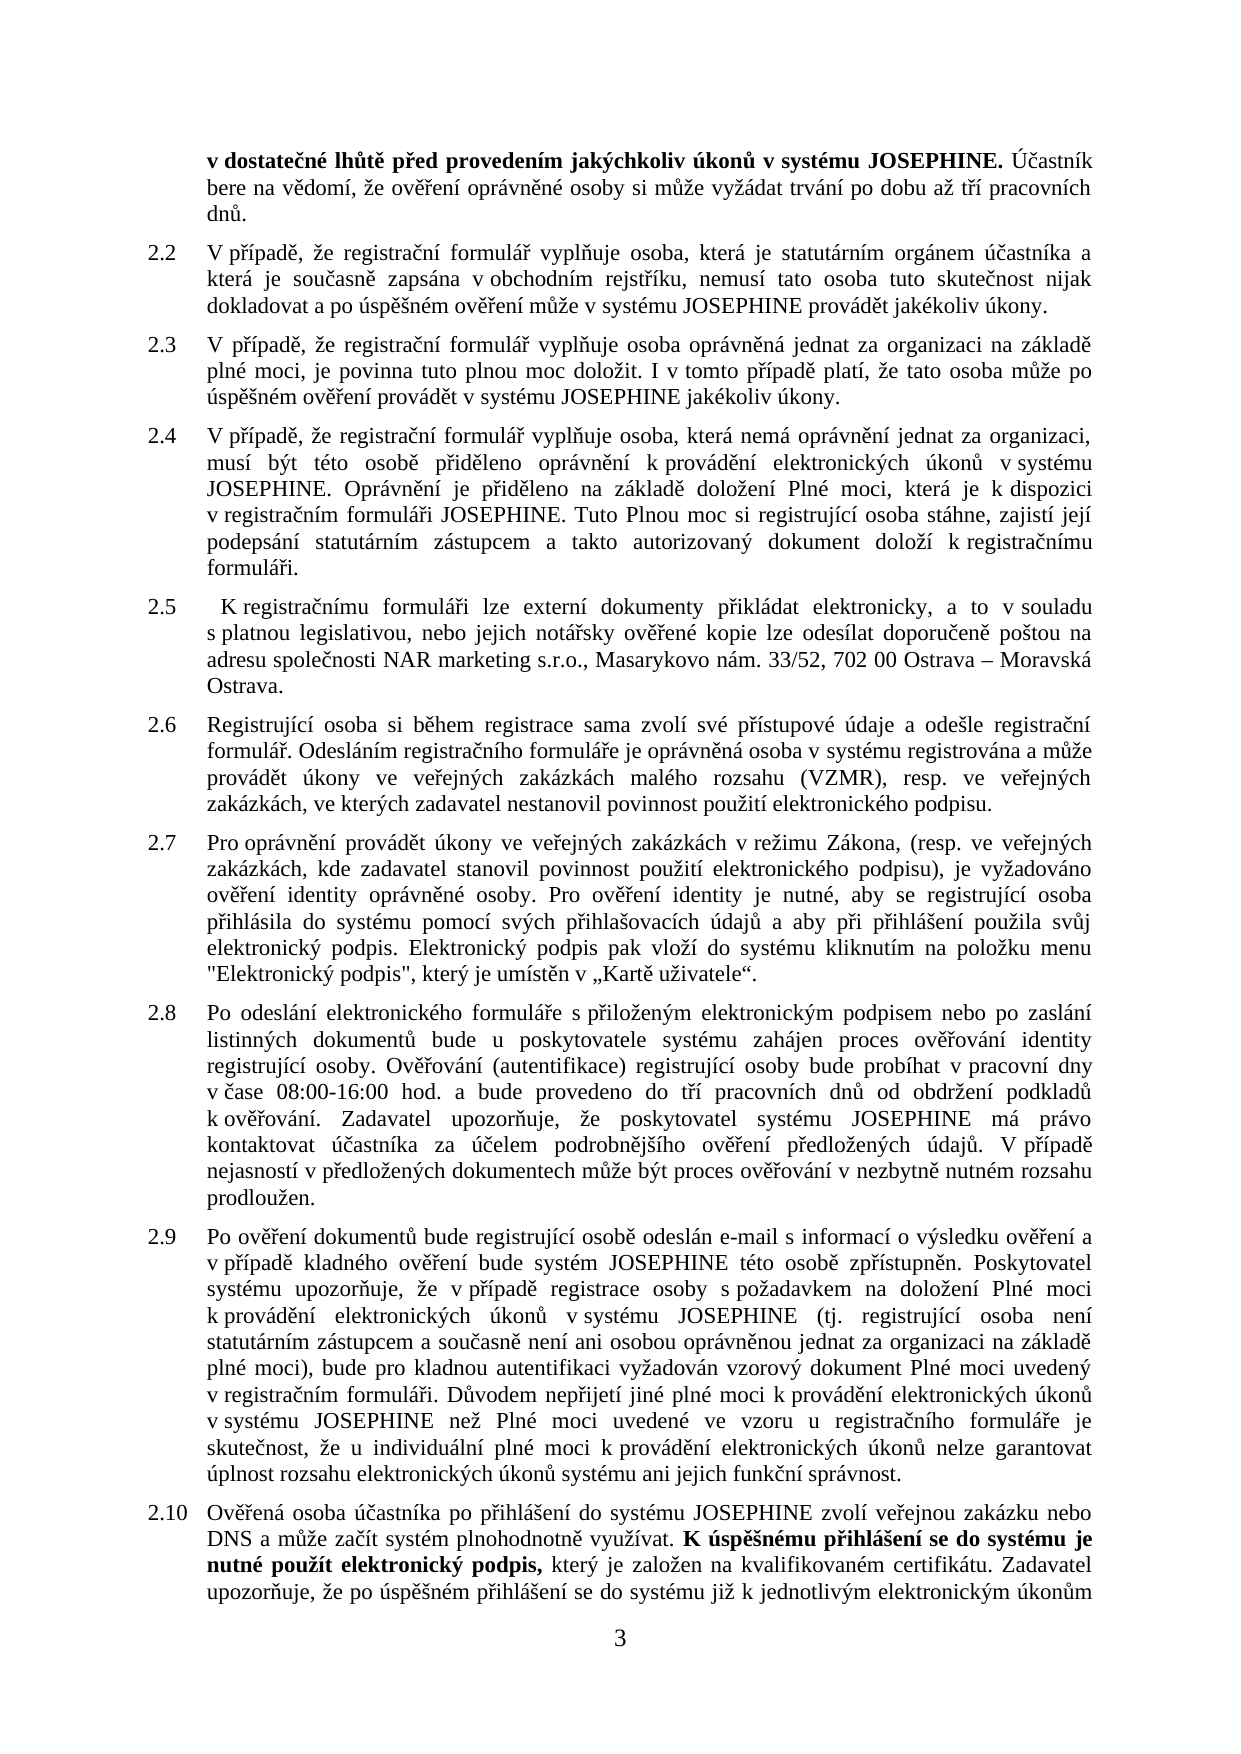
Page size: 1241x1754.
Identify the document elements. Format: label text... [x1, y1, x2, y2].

text 2.2 V případě, že registrační formulář vyplňuje osoba, která je statutárním orgánem účastníka a která je současně zapsána v obchodním rejstříku, nemusí tato osoba tuto skutečnost nijak dokladovat a po úspěšném ověření může v systému JOSEPHINE provádět jakékoliv úkony. [148, 239, 1093, 318]
text 2.5 K registračnímu formuláři lze externí dokumenty přikládat elektronicky, a to v souladu s platnou legislativou, nebo jejich notářsky ověřené kopie lze odesílat doporučeně poštou na adresu společnosti NAR marketing s.r.o., Masarykovo nám. 33/52, 702 00 Ostrava – Moravská Ostrava. [148, 593, 1093, 698]
text 2.7 Pro oprávnění provádět úkony ve veřejných zakázkách v režimu Zákona, (resp. ve veřejných zakázkách, kde zadavatel stanovil povinnost použití elektronického podpisu), je vyžadováno ověření identity oprávněné osoby. Pro ověření identity je nutné, aby se registrující osoba přihlásila do systému pomocí svých přihlašovacích údajů a aby při přihlášení použila svůj elektronický podpis. Elektronický podpis pak vloží do systému kliknutím na položku menu "Elektronický podpis", který je umístěn v „Kartě uživatele“. [148, 829, 1093, 987]
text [148, 1499, 1093, 1604]
text 2.3 V případě, že registrační formulář vyplňuje osoba oprávněná jednat za organizaci na základě plné moci, je povinna tuto plnou moc doložit. I v tomto případě platí, že tato osoba může po úspěšném ověření provádět v systému JOSEPHINE jakékoliv úkony. [148, 331, 1093, 410]
text 2.6 Registrující osoba si během registrace sama zvolí své přístupové údaje a odešle registrační formulář. Odesláním registračního formuláře je oprávněná osoba v systému registrována a může provádět úkony ve veřejných zakázkách malého rozsahu (VZMR), resp. ve veřejných zakázkách, ve kterých zadavatel nestanovil povinnost použití elektronického podpisu. [148, 711, 1093, 816]
text 2.4 V případě, že registrační formulář vyplňuje osoba, která nemá oprávnění jednat za organizaci, musí být této osobě přiděleno oprávnění k provádění elektronických úkonů v systému JOSEPHINE. Oprávnění je přiděleno na základě doložení Plné moci, která je k dispozici v registračním formuláři JOSEPHINE. Tuto Plnou moc si registrující osoba stáhne, zajistí její podepsání statutárním zástupcem a takto autorizovaný dokument doloží k registračnímu formuláři. [148, 422, 1093, 580]
text 2.8 Po odeslání elektronického formuláře s přiloženým elektronickým podpisem nebo po zaslání listinných dokumentů bude u poskytovatele systému zahájen proces ověřování identity registrující osoby. Ověřování (autentifikace) registrující osoby bude probíhat v pracovní dny v čase 08:00-16:00 hod. a bude provedeno do tří pracovních dnů od obdržení podkladů k ověřování. Zadavatel upozorňuje, že poskytovatel systému JOSEPHINE má právo kontaktovat účastníka za účelem podrobnějšího ověření předložených údajů. V případě nejasností v předložených dokumentech může být proces ověřování v nezbytně nutném rozsahu prodloužen. [148, 999, 1093, 1210]
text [148, 148, 1093, 227]
text 2.9 Po ověření dokumentů bude registrující osobě odeslán e-mail s informací o výsledku ověření a v případě kladného ověření bude systém JOSEPHINE této osobě zpřístupněn. Poskytovatel systému upozorňuje, že v případě registrace osoby s požadavkem na doložení Plné moci k provádění elektronických úkonů v systému JOSEPHINE (tj. registrující osoba není statutárním zástupcem a současně není ani osobou oprávněnou jednat za organizaci na základě plné moci), bude pro kladnou autentifikaci vyžadován vzorový dokument Plné moci uvedený v registračním formuláři. Důvodem nepřijetí jiné plné moci k provádění elektronických úkonů v systému JOSEPHINE než Plné moci uvedené ve vzoru u registračního formuláře je skutečnost, že u individuální plné moci k provádění elektronických úkonů nelze garantovat úplnost rozsahu elektronických úkonů systému ani jejich funkční správnost. [148, 1223, 1093, 1486]
